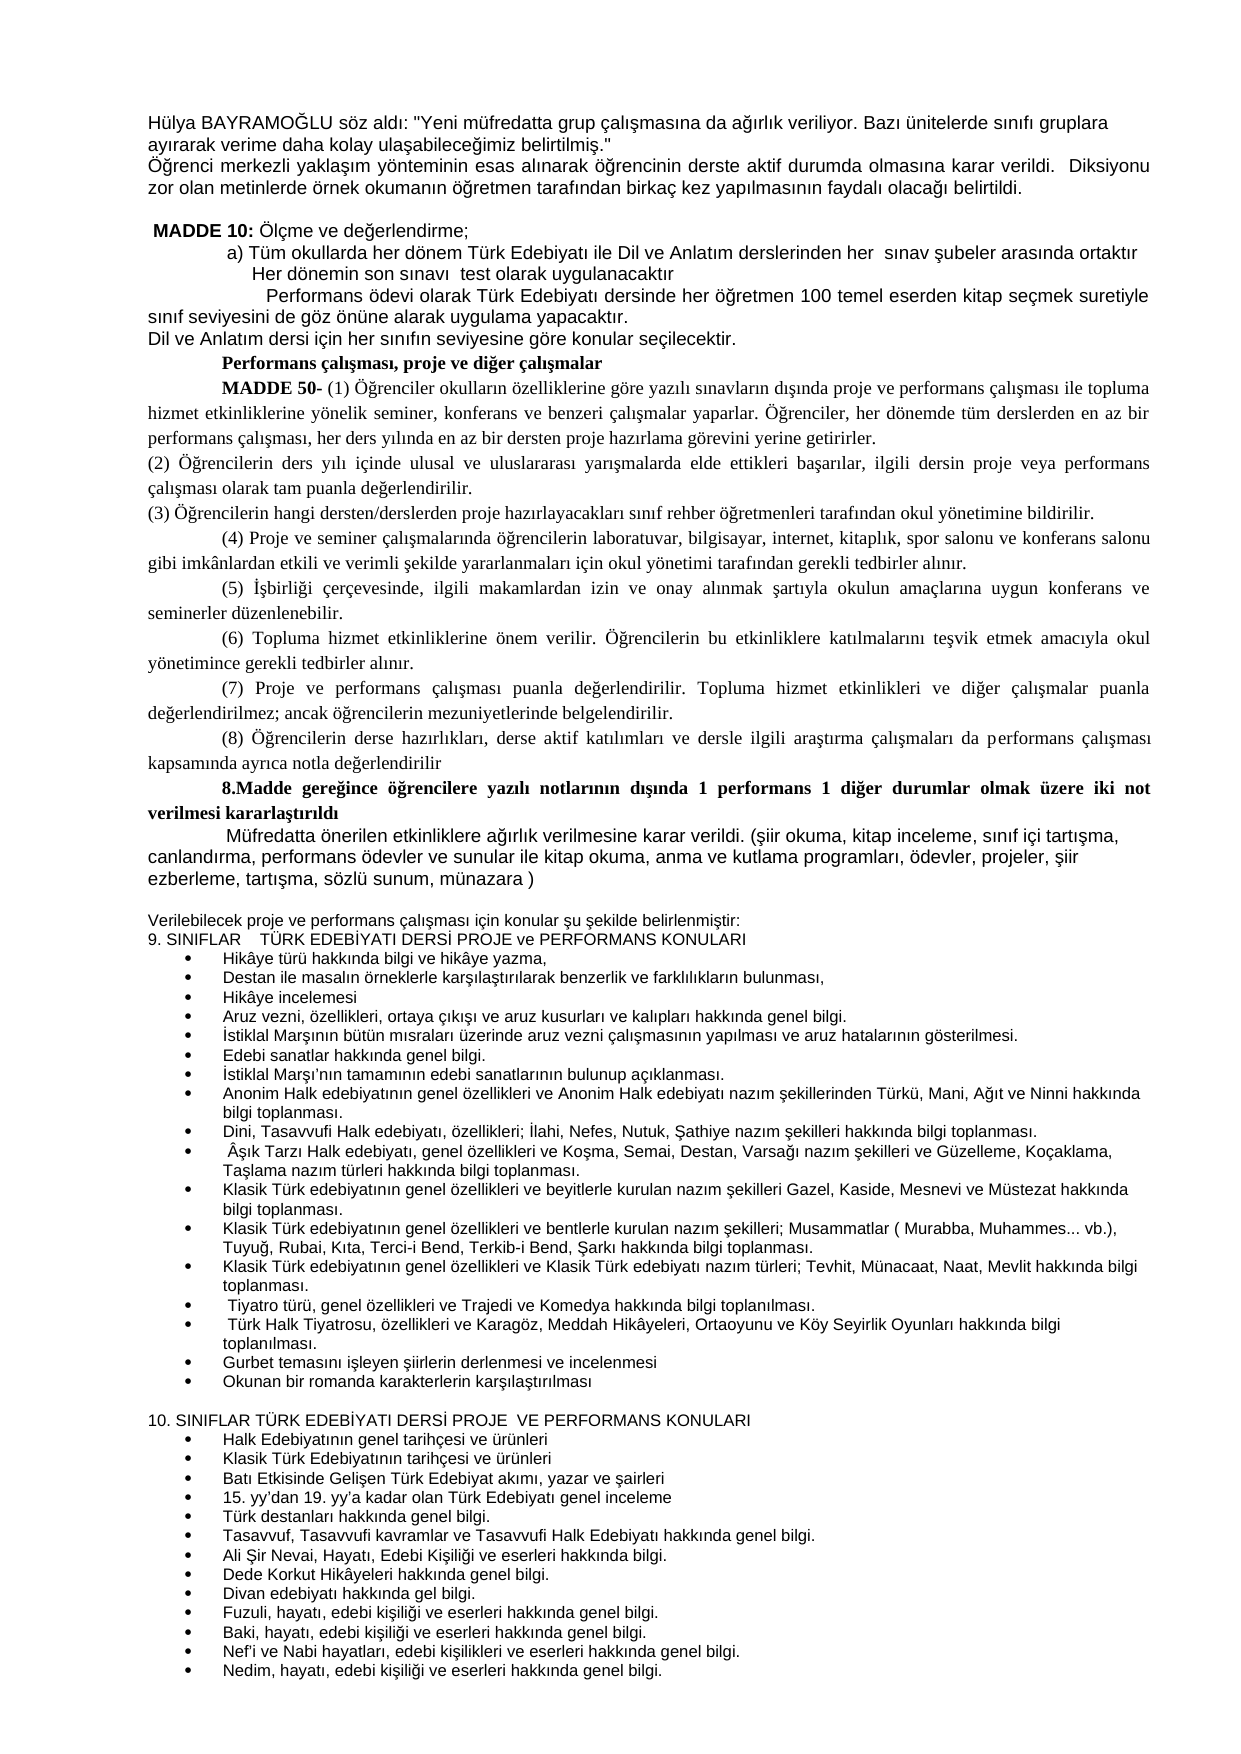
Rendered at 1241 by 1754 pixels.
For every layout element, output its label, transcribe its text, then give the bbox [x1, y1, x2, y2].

list Baki, hayatı, edebi kişiliği ve eserleri hakkında genel bilgi. [185, 1623, 1152, 1642]
text Hülya BAYRAMOĞLU söz aldı: "Yeni müfredatta grup çalışmasına da ağırlık veriliyor. Bazı ünitelerde sınıfı gruplara ayırarak verime daha kolay ulaşabileceğimiz belirtilmiş." [148, 112, 1152, 155]
list Fuzuli, hayatı, edebi kişiliği ve eserleri hakkında genel bilgi. [185, 1603, 1152, 1623]
text 10. SINIFLAR TÜRK EDEBİYATI DERSİ PROJE VE PERFORMANS KONULARI [148, 1411, 1152, 1430]
text 8.Madde gereğince öğrencilere yazılı notlarının dışında 1 performans 1 diğer durumlar olmak üzere iki not verilmesi kararlaştırıldı [148, 774, 1152, 824]
list Klasik Türk edebiyatının genel özellikleri ve beyitlerle kurulan nazım şekilleri Gazel, Kaside, Mesnevi ve Müstezat hakkında bilgi toplanması. [185, 1180, 1152, 1218]
list Edebi sanatlar hakkında genel bilgi. [185, 1045, 1152, 1064]
list Âşık Tarzı Halk edebiyatı, genel özellikleri ve Koşma, Semai, Destan, Varsağı nazım şekilleri ve Güzelleme, Koçaklama, Taşlama nazım türleri hakkında bilgi toplanması. [185, 1142, 1152, 1180]
text Performans çalışması, proje ve diğer çalışmalar [148, 349, 1152, 374]
list Gurbet temasını işleyen şiirlerin derlenmesi ve incelenmesi [185, 1353, 1152, 1372]
list Dede Korkut Hikâyeleri hakkında genel bilgi. [185, 1565, 1152, 1584]
list Dini, Tasavvufi Halk edebiyatı, özellikleri; İlahi, Nefes, Nutuk, Şathiye nazım şekilleri hakkında bilgi toplanması. [185, 1122, 1152, 1142]
text Öğrenci merkezli yaklaşım yönteminin esas alınarak öğrencinin derste aktif durumda olmasına karar verildi. Diksiyonu zor olan metinlerde örnek okumanın öğretmen tarafından birkaç kez yapılmasının faydalı olacağı belirtildi. [148, 155, 1152, 198]
list Batı Etkisinde Gelişen Türk Edebiyat akımı, yazar ve şairleri [185, 1468, 1152, 1488]
text Verilebilecek proje ve performans çalışması için konular şu şekilde belirlenmiştir: [148, 911, 1152, 930]
list Aruz vezni, özellikleri, ortaya çıkışı ve aruz kusurları ve kalıpları hakkında genel bilgi. [185, 1007, 1152, 1026]
text 9. SINIFLAR TÜRK EDEBİYATI DERSİ PROJE ve PERFORMANS KONULARI [148, 930, 1152, 949]
list Destan ile masalın örneklerle karşılaştırılarak benzerlik ve farklılıkların bulunması, [185, 968, 1152, 987]
list Ali Şir Nevai, Hayatı, Edebi Kişiliği ve eserleri hakkında bilgi. [185, 1546, 1152, 1565]
list Hikâye türü hakkında bilgi ve hikâye yazma, [185, 949, 1152, 968]
text Performans ödevi olarak Türk Edebiyatı dersinde her öğretmen 100 temel eserden kitap seçmek suretiyle sınıf seviyesini de göz önüne alarak uygulama yapacaktır. [148, 285, 1152, 328]
list Klasik Türk Edebiyatının tarihçesi ve ürünleri [185, 1449, 1152, 1468]
text Dil ve Anlatım dersi için her sınıfın seviyesine göre konular seçilecektir. [148, 328, 1152, 349]
text MADDE 10: Ölçme ve değerlendirme; [148, 220, 1152, 242]
list İstiklal Marşı’nın tamamının edebi sanatlarının bulunup açıklanması. [185, 1064, 1152, 1084]
text Her dönemin son sınavı test olarak uygulanacaktır [148, 263, 1152, 285]
list Okunan bir romanda karakterlerin karşılaştırılması [185, 1372, 1152, 1392]
list Türk destanları hakkında genel bilgi. [185, 1507, 1152, 1526]
text (8) Öğrencilerin derse hazırlıkları, derse aktif katılımları ve dersle ilgili araştırma çalışmaları da performans çalışması kapsamında ayrıca notla değerlendirilir [148, 724, 1152, 774]
text Müfredatta önerilen etkinliklere ağırlık verilmesine karar verildi. (şiir okuma, kitap inceleme, sınıf içi tartışma, canlandırma, performans ödevler ve sunular ile kitap okuma, anma ve kutlama programları, ödevler, projeler, şiir ezberleme, tartışma, sözlü sunum, münazara ) [148, 824, 1152, 889]
list 15. yy’dan 19. yy’a kadar olan Türk Edebiyatı genel inceleme [185, 1488, 1152, 1507]
text (6) Topluma hizmet etkinliklerine önem verilir. Öğrencilerin bu etkinliklere katılmalarını teşvik etmek amacıyla okul yönetimince gerekli tedbirler alınır. [148, 624, 1152, 674]
list İstiklal Marşının bütün mısraları üzerinde aruz vezni çalışmasının yapılması ve aruz hatalarının gösterilmesi. [185, 1026, 1152, 1045]
list Nedim, hayatı, edebi kişiliği ve eserleri hakkında genel bilgi. [185, 1661, 1152, 1680]
text (5) İşbirliği çerçevesinde, ilgili makamlardan izin ve onay alınmak şartıyla okulun amaçlarına uygun konferans ve seminerler düzenlenebilir. [148, 574, 1152, 624]
text (2) Öğrencilerin ders yılı içinde ulusal ve uluslararası yarışmalarda elde ettikleri başarılar, ilgili dersin proje veya performans çalışması olarak tam puanla değerlendirilir. [148, 449, 1152, 499]
text (4) Proje ve seminer çalışmalarında öğrencilerin laboratuvar, bilgisayar, internet, kitaplık, spor salonu ve konferans salonu gibi imkânlardan etkili ve verimli şekilde yararlanmaları için okul yönetimi tarafından gerekli tedbirler alınır. [148, 524, 1152, 574]
list Klasik Türk edebiyatının genel özellikleri ve Klasik Türk edebiyatı nazım türleri; Tevhit, Münacaat, Naat, Mevlit hakkında bilgi toplanması. [185, 1257, 1152, 1295]
list Klasik Türk edebiyatının genel özellikleri ve bentlerle kurulan nazım şekilleri; Musammatlar ( Murabba, Muhammes... vb.), Tuyuğ, Rubai, Kıta, Terci-i Bend, Terkib-i Bend, Şarkı hakkında bilgi toplanması. [185, 1218, 1152, 1257]
text (3) Öğrencilerin hangi dersten/derslerden proje hazırlayacakları sınıf rehber öğretmenleri tarafından okul yönetimine bildirilir. [148, 499, 1152, 524]
list Nef’i ve Nabi hayatları, edebi kişilikleri ve eserleri hakkında genel bilgi. [185, 1642, 1152, 1661]
text a) Tüm okullarda her dönem Türk Edebiyatı ile Dil ve Anlatım derslerinden her sınav şubeler arasında ortaktır [148, 242, 1152, 263]
text (7) Proje ve performans çalışması puanla değerlendirilir. Topluma hizmet etkinlikleri ve diğer çalışmalar puanla değerlendirilmez; ancak öğrencilerin mezuniyetlerinde belgelendirilir. [148, 674, 1152, 724]
list Tasavvuf, Tasavvufi kavramlar ve Tasavvufi Halk Edebiyatı hakkında genel bilgi. [185, 1526, 1152, 1546]
list Anonim Halk edebiyatının genel özellikleri ve Anonim Halk edebiyatı nazım şekillerinden Türkü, Mani, Ağıt ve Ninni hakkında bilgi toplanması. [185, 1084, 1152, 1122]
list Divan edebiyatı hakkında gel bilgi. [185, 1584, 1152, 1603]
list Tiyatro türü, genel özellikleri ve Trajedi ve Komedya hakkında bilgi toplanılması. [185, 1295, 1152, 1314]
list Türk Halk Tiyatrosu, özellikleri ve Karagöz, Meddah Hikâyeleri, Ortaoyunu ve Köy Seyirlik Oyunları hakkında bilgi toplanılması. [185, 1314, 1152, 1353]
list Halk Edebiyatının genel tarihçesi ve ürünleri [185, 1430, 1152, 1449]
list Hikâye incelemesi [185, 987, 1152, 1007]
text MADDE 50- (1) Öğrenciler okulların özelliklerine göre yazılı sınavların dışında proje ve performans çalışması ile topluma hizmet etkinliklerine yönelik seminer, konferans ve benzeri çalışmalar yaparlar. Öğrenciler, her dönemde tüm derslerden en az bir performans çalışması, her ders yılında en az bir dersten proje hazırlama görevini yerine getirirler. [148, 374, 1152, 449]
